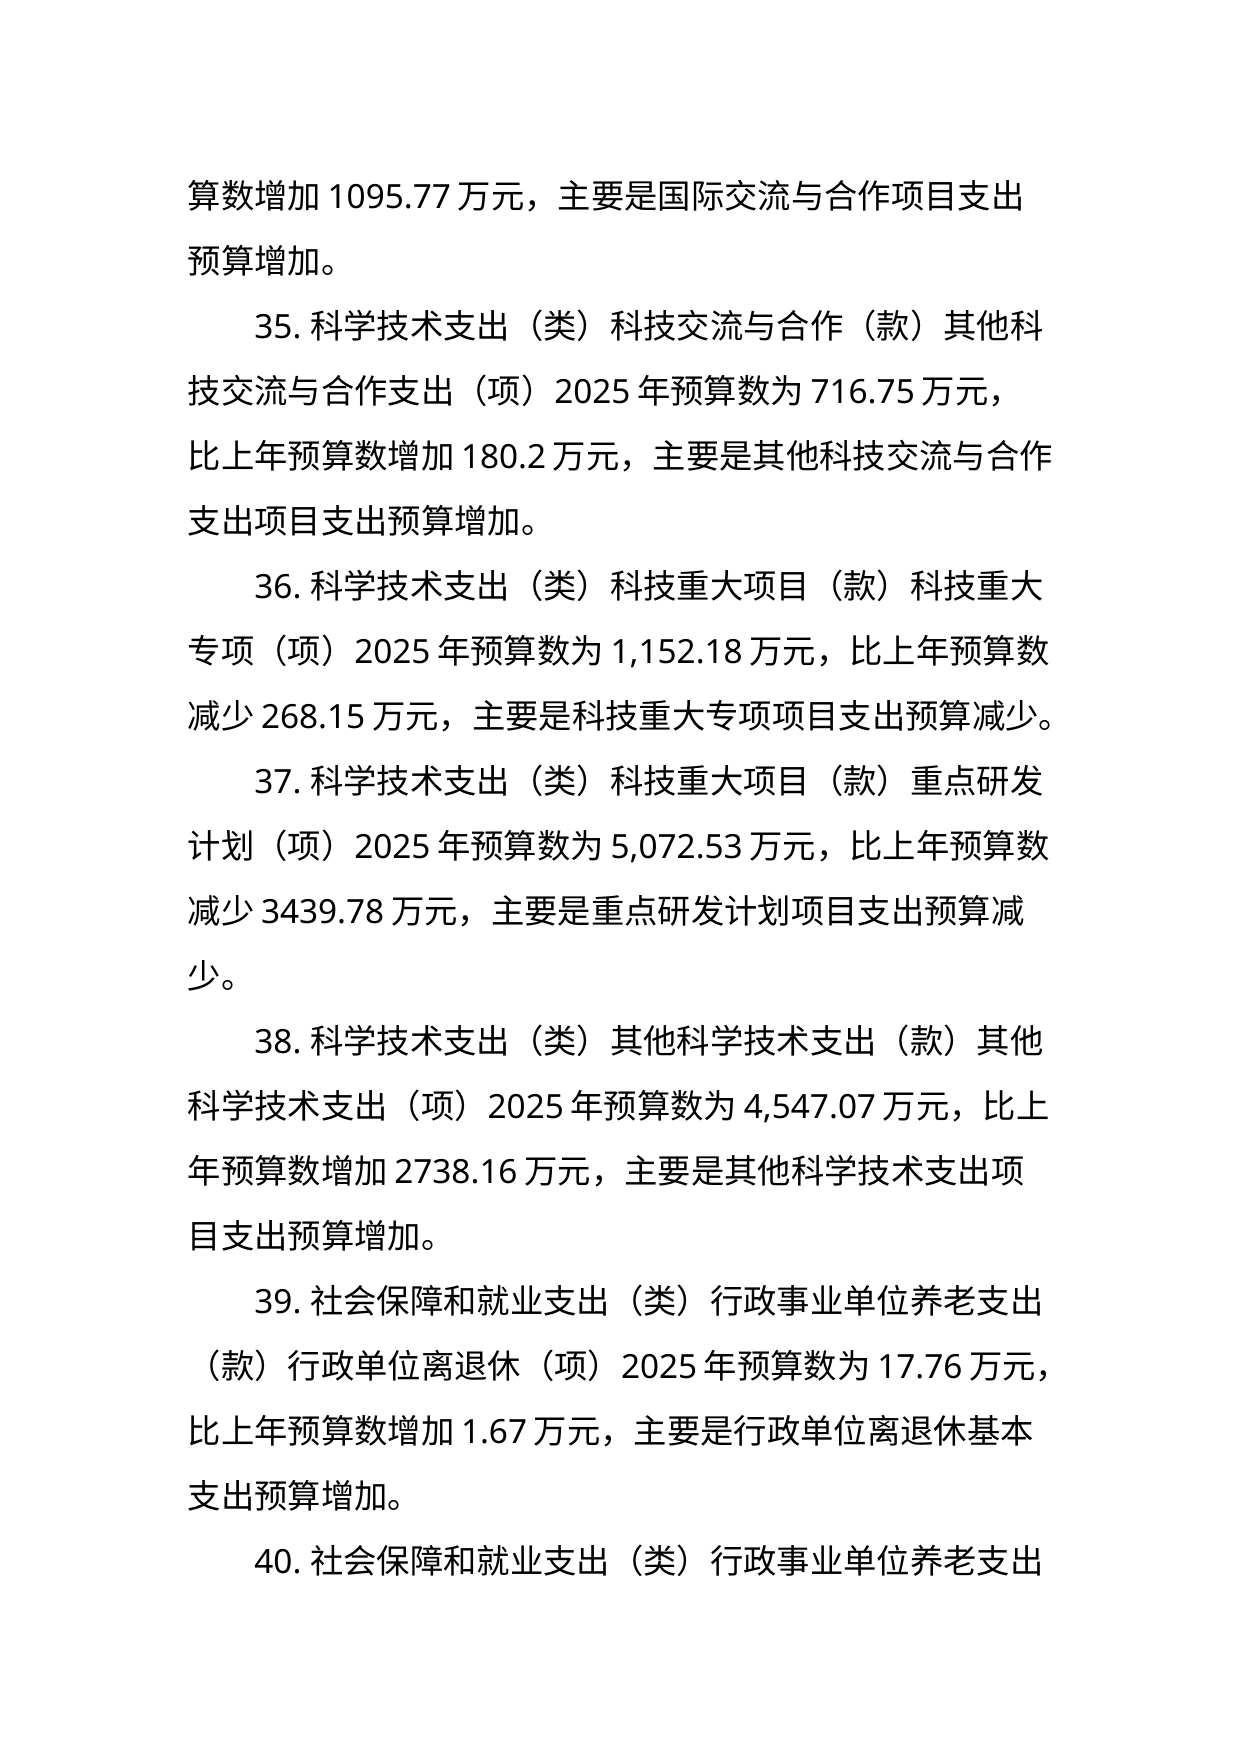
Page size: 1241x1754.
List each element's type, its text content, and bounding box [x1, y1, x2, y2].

text 35. 科学技术支出（类）科技交流与合作（款）其他科技交流与合作支出（项）2025年预算数为716.75万元，比上年预算数增加180.2万元，主要是其他科技交流与合作支出项目支出预算增加。 [187, 292, 1053, 552]
text 36. 科学技术支出（类）科技重大项目（款）科技重大专项（项）2025年预算数为1,152.18万元，比上年预算数减少268.15万元，主要是科技重大专项项目支出预算减少。 [187, 552, 1053, 747]
text 38. 科学技术支出（类）其他科学技术支出（款）其他科学技术支出（项）2025年预算数为4,547.07万元，比上年预算数增加2738.16万元，主要是其他科学技术支出项目支出预算增加。 [187, 1007, 1053, 1267]
text 39. 社会保障和就业支出（类）行政事业单位养老支出（款）行政单位离退休（项）2025年预算数为17.76万元，比上年预算数增加1.67万元，主要是行政单位离退休基本支出预算增加。 [187, 1267, 1053, 1527]
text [187, 1527, 1053, 1592]
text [187, 162, 1053, 292]
text 37. 科学技术支出（类）科技重大项目（款）重点研发计划（项）2025年预算数为5,072.53万元，比上年预算数减少3439.78万元，主要是重点研发计划项目支出预算减少。 [187, 747, 1053, 1007]
